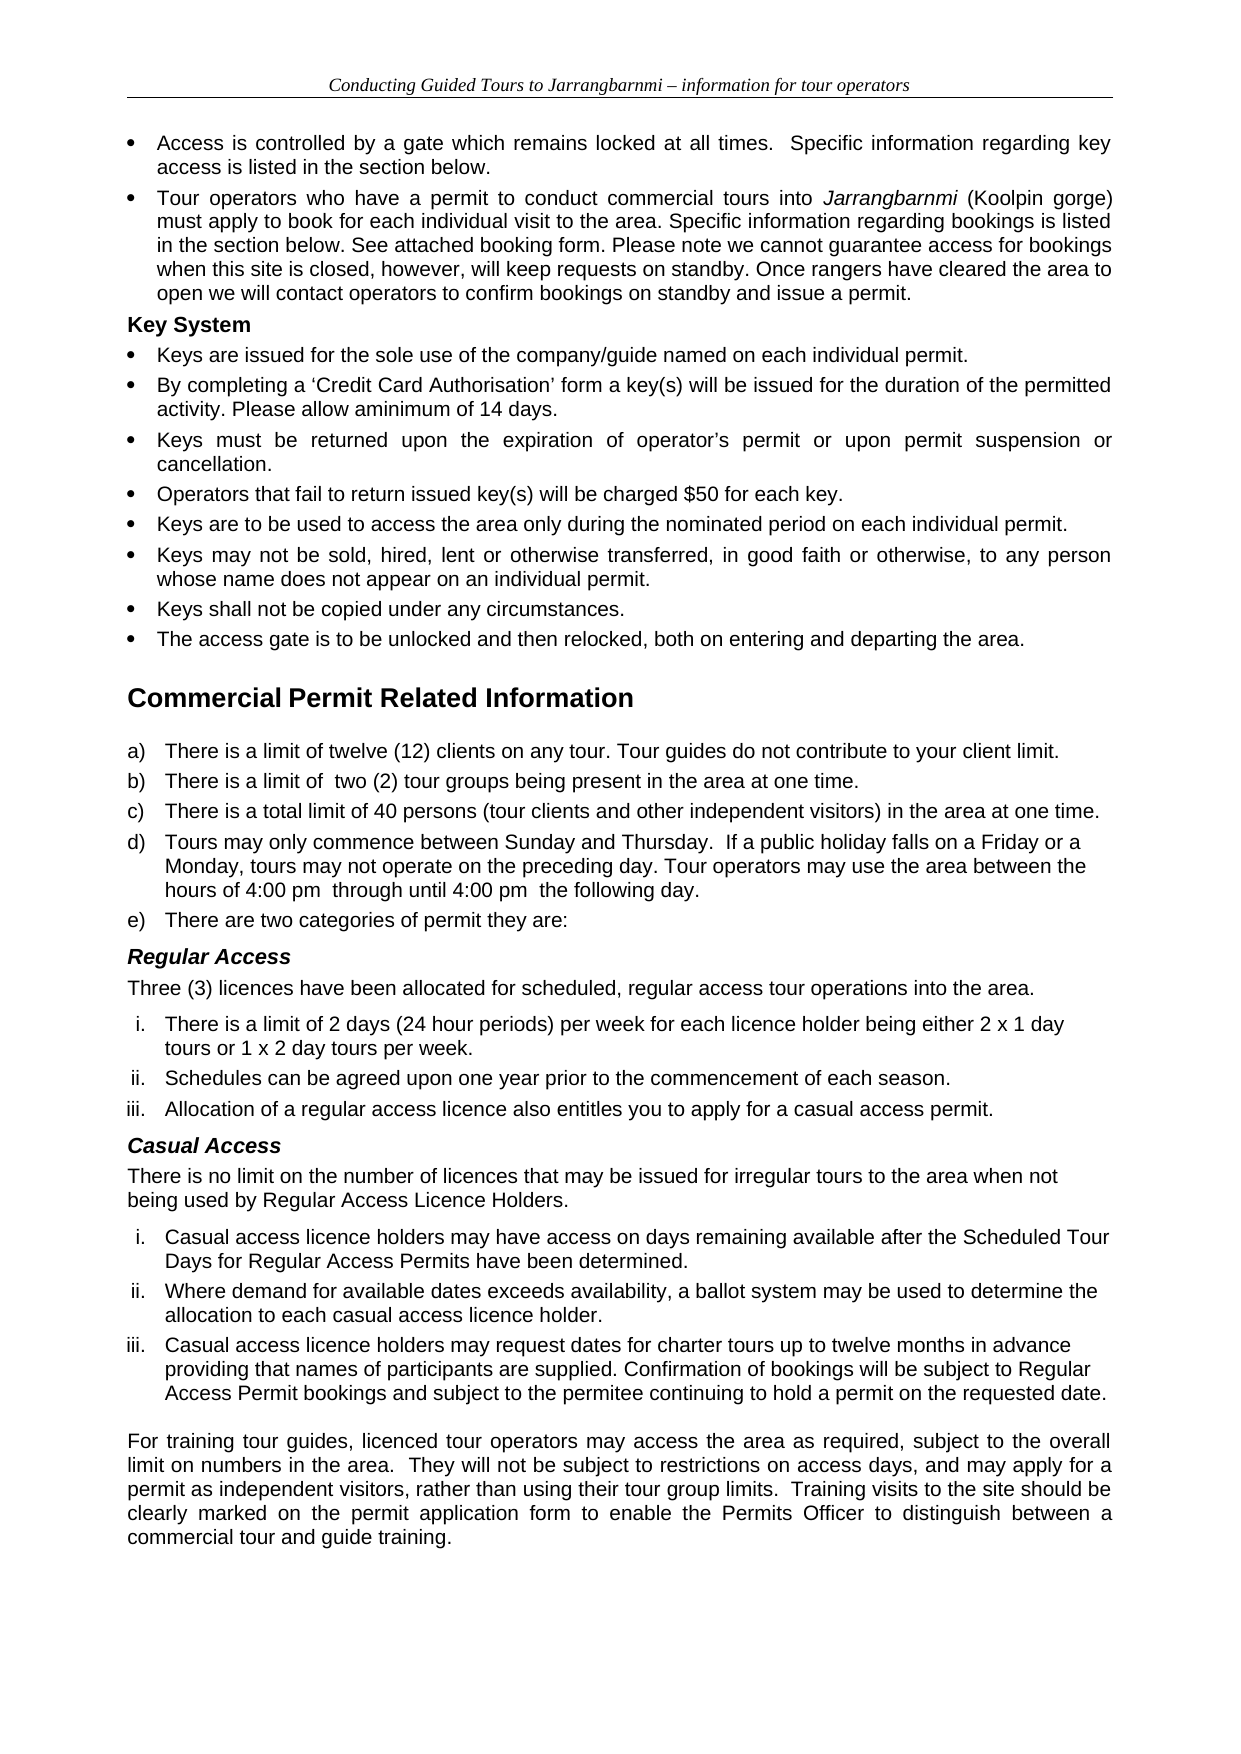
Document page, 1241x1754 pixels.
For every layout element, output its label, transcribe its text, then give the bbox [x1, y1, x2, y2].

list By completing a ‘Credit Card Authorisation’ form a key(s) will be issued for the duration of the permitted activity. Please allow aminimum of 14 days. [127, 373, 1113, 421]
text For training tour guides, licenced tour operators may access the area as required, subject to the overall limit on numbers in the area. They will not be subject to restrictions on access days, and may apply for a permit as independent visitors, rather than using their tour group limits. Training visits to the site should be clearly marked on the permit application form to enable the Permits Officer to distinguish between a commercial tour and guide training. [127, 1429, 1113, 1549]
list Tour operators who have a permit to conduct commercial tours into Jarrangbarnmi (Koolpin gorge) must apply to book for each individual visit to the area. Specific information regarding bookings is listed in the section below. See attached booking form. Please note we cannot guarantee access for bookings when this site is closed, however, will keep requests on standby. Once rangers have cleared the area to open we will contact operators to confirm bookings on standby and issue a permit. [127, 185, 1113, 305]
list Casual access licence holders may have access on days remaining available after the Scheduled Tour Days for Regular Access Permits have been determined. [146, 1225, 1113, 1273]
list Schedules can be agreed upon one year prior to the commencement of each season. [146, 1066, 1113, 1090]
text There is no limit on the number of licences that may be issued for irregular tours to the area when not being used by Regular Access Licence Holders. [127, 1164, 1113, 1212]
list Operators that fail to return issued key(s) will be charged $50 for each key. [127, 482, 1113, 506]
list Keys must be returned upon the expiration of operator’s permit or upon permit suspension or cancellation. [127, 427, 1113, 476]
list Where demand for available dates exceeds availability, a ballot system may be used to determine the allocation to each casual access licence holder. [146, 1279, 1113, 1327]
list There is a limit of 2 days (24 hour periods) per week for each licence holder being either 2 x 1 day tours or 1 x 2 day tours per week. [146, 1012, 1113, 1060]
list Allocation of a regular access licence also entitles you to apply for a casual access permit. [146, 1096, 1113, 1120]
list Keys may not be sold, hired, lent or otherwise transferred, in good faith or otherwise, to any person whose name does not appear on an individual permit. [127, 542, 1113, 590]
list Keys are issued for the sole use of the company/guide named on each individual permit. [127, 343, 1113, 367]
list There are two categories of permit they are: [127, 908, 1113, 932]
list There is a limit of twelve (12) clients on any tour. Tour guides do not contribute to your client limit. [127, 739, 1113, 763]
text Commercial Permit Related Information [127, 682, 1113, 714]
list Keys shall not be copied under any circumstances. [127, 597, 1113, 621]
list There is a total limit of 40 persons (tour clients and other independent visitors) in the area at one time. [127, 799, 1113, 823]
list The access gate is to be unlocked and then relocked, both on entering and departing the area. [127, 627, 1113, 651]
text Regular Access [127, 944, 1113, 969]
text Three (3) licences have been allocated for scheduled, regular access tour operations into the area. [127, 976, 1113, 999]
list Keys are to be used to access the area only during the nominated period on each individual permit. [127, 512, 1113, 536]
list may only commence between Sunday and Thursday. If a public holiday falls on a Friday or a Monday, tours may not operate on the preceding day. Tour operators may use the area between the hours of 4:00 pm through until 4:00 pm the following day. [127, 829, 1113, 901]
list Casual access licence holders may request dates for charter tours up to twelve months in advance providing that names of participants are supplied. Confirmation of bookings will be subject to Regular Access Permit bookings and subject to the permitee continuing to hold a permit on the requested date. [146, 1333, 1113, 1405]
text Casual Access [127, 1133, 1113, 1158]
list Access is controlled by a gate which remains locked at all times. Specific information regarding key access is listed in the section below. [127, 131, 1113, 179]
list There is a limit of two (2) tour groups being present in the area at one time. [127, 769, 1113, 793]
text Key System [127, 311, 1113, 337]
